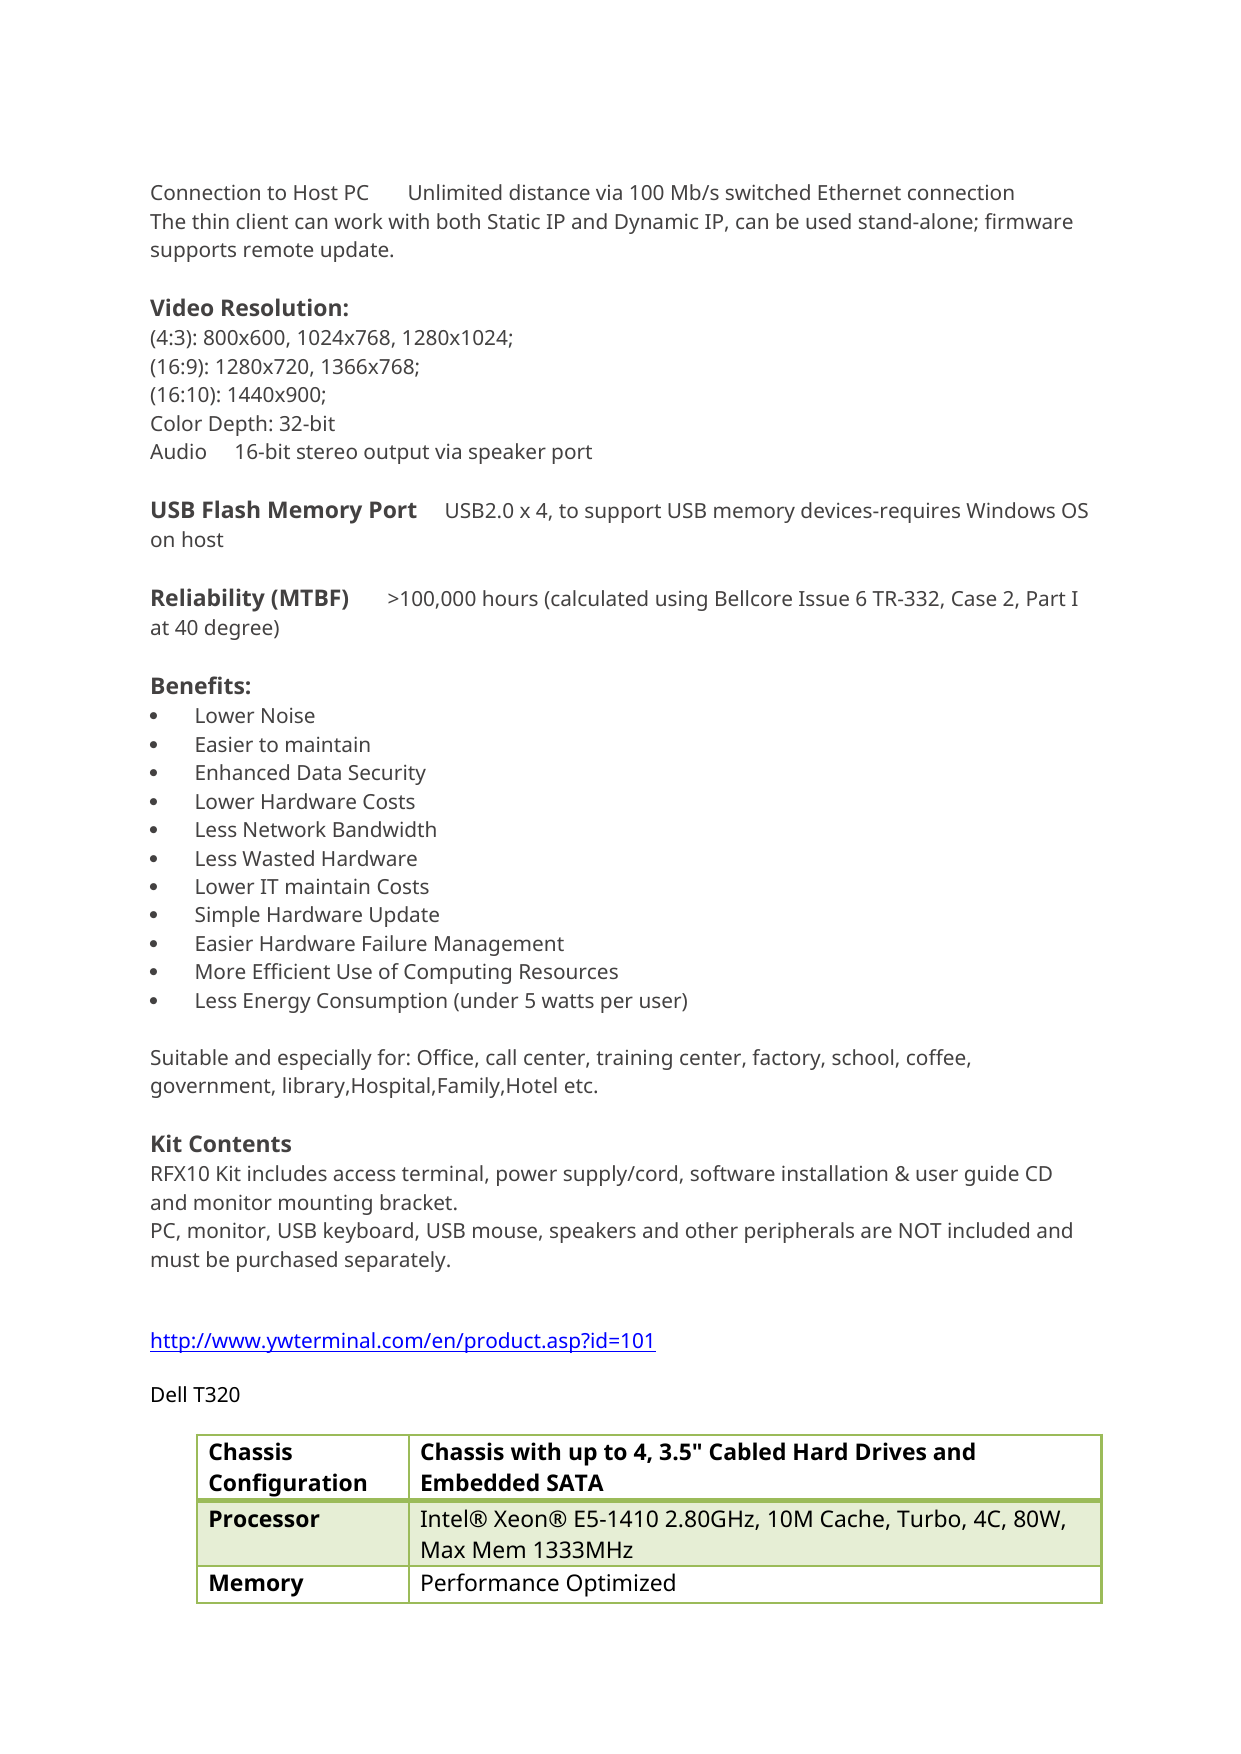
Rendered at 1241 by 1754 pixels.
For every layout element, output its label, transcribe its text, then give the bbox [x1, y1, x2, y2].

text Benefits: [150, 670, 1090, 702]
text Color Depth: 32-bit [150, 409, 1090, 437]
text Kit Contents RFX10 Kit includes access terminal, power supply/cord, software installation & user guide CD and monitor mounting bracket. [150, 1128, 1090, 1216]
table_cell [198, 1567, 408, 1602]
list Lower Hardware Costs [150, 787, 1090, 815]
text Reliability (MTBF) >100,000 hours (calculated using Bellcore Issue 6 TR-332, Case 2, Part I at 40 degree) [150, 582, 1090, 642]
list Less Energy Consumption (under 5 watts per user) [150, 986, 1090, 1014]
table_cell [410, 1567, 1100, 1602]
table_cell Intel® Xeon® E5-1410 2.80GHz, 10M Cache, Turbo, 4C, 80W, Max Mem 1333MHz [410, 1503, 1100, 1565]
text (16:9): 1280x720, 1366x768; [150, 352, 1090, 380]
list More Efficient Use of Computing Resources [150, 957, 1090, 986]
list Less Wasted Hardware [150, 844, 1090, 872]
table_header Chassis with up to 4, 3.5" Cabled Hard Drives and Embedded SATA [410, 1436, 1100, 1498]
text 2.0 x 4, to support memory devices-requires Windows OS on host [150, 494, 1090, 554]
text http://www.ywterminal.com/en/product.asp?id=101 [150, 1327, 1090, 1355]
text (): 1440x900; [150, 380, 1090, 409]
text Connection to Host PC Unlimited distance via 100 Mb/s switched Ethernet connection [150, 178, 1090, 207]
list Lower Noise [150, 702, 1090, 730]
table_header Chassis Configuration [198, 1436, 408, 1498]
text (4:3): 800x600, 1024x768, 1280x1024; [150, 323, 1090, 352]
text PC, monitor, keyboard, mouse, speakers and other peripherals are NOT included and must be purchased separately. [150, 1216, 1090, 1273]
table_cell Processor [198, 1503, 408, 1565]
list Less Network Bandwidth [150, 815, 1090, 844]
list Enhanced Data Security [150, 758, 1090, 787]
text Video Resolution: [150, 292, 1090, 323]
text Dell T320 [150, 1380, 1090, 1408]
list Easier to maintain [150, 730, 1090, 758]
text Audio 16-bit stereo output via speaker port [150, 437, 1090, 466]
text The thin client can work with both Static IP and Dynamic IP, can be used stand-alone; firmware supports remote update. [150, 207, 1090, 264]
text Suitable and especially for: Office, call center, training center, factory, school, coffee, government, library,Hospital,Family,Hotel etc. [150, 1043, 1090, 1100]
list Easier Hardware Failure Management [150, 929, 1090, 957]
list Simple Hardware Update [150, 901, 1090, 929]
list Lower IT maintain Costs [150, 872, 1090, 901]
